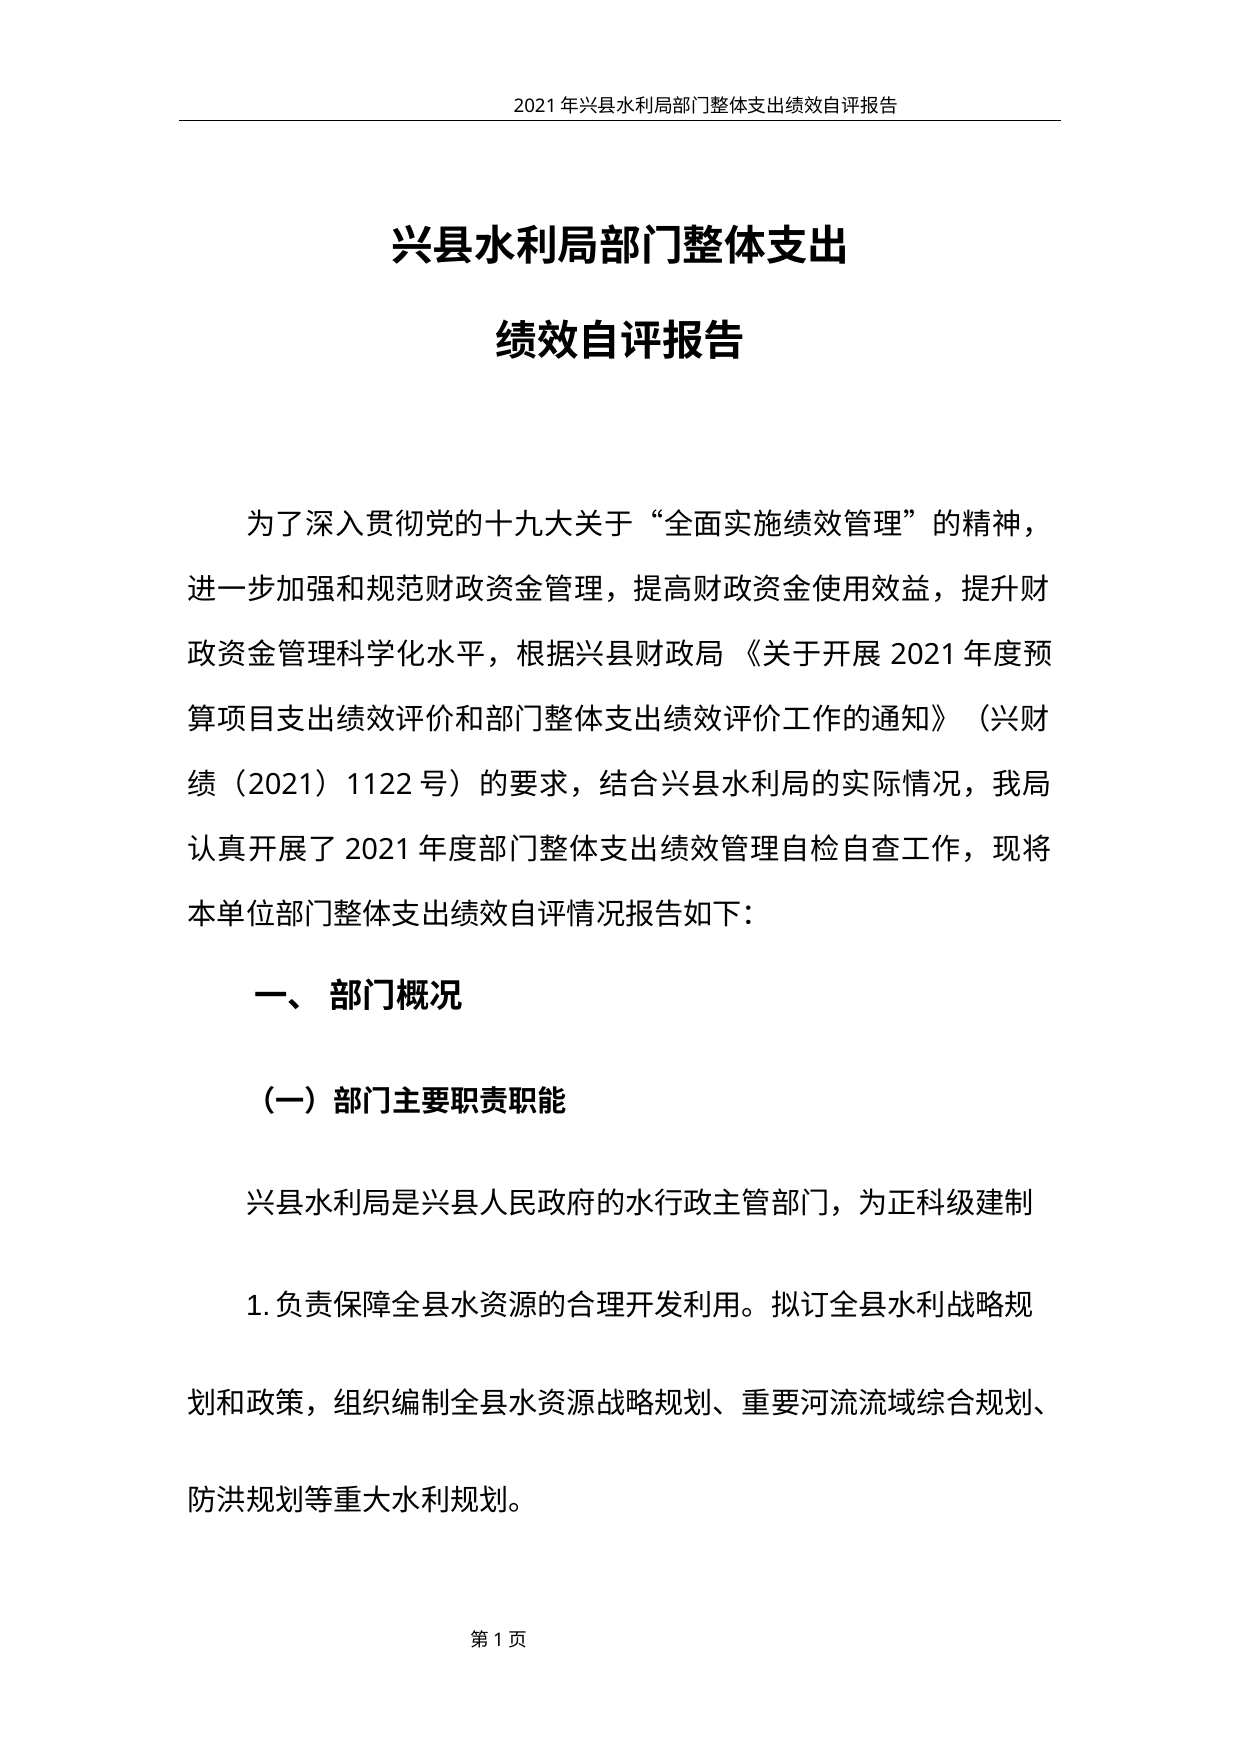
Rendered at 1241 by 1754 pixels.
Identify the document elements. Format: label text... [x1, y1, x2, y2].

text 兴县水利局部门整体支出 [187, 210, 1053, 275]
text 绩效自评报告 [187, 305, 1053, 370]
text 为了深入贯彻党的十九大关于“全面实施绩效管理”的精神，进一步加强和规范财政资金管理，提高财政资金使用效益，提升财政资金管理科学化水平，根据兴县财政局 《关于开展2021年度预算项目支出绩效评价和部门整体支出绩效评价工作的通知》（兴财绩（2021）1122号）的要求，结合兴县水利局的实际情况，我局认真开展了2021年度部门整体支出绩效管理自检自查工作，现将本单位部门整体支出绩效自评情况报告如下： [187, 489, 1053, 944]
list 负责保障全县水资源的合理开发利用。拟订全县水利战略规划和政策，组织编制全县水资源战略规划、重要河流流域综合规划、防洪规划等重大水利规划。 [187, 1271, 1053, 1531]
text 兴县水利局是兴县人民政府的水行政主管部门，为正科级建制 [246, 1168, 1053, 1233]
list 部门概况 [254, 961, 1053, 1026]
text （一）部门主要职责职能 [187, 1066, 1053, 1131]
